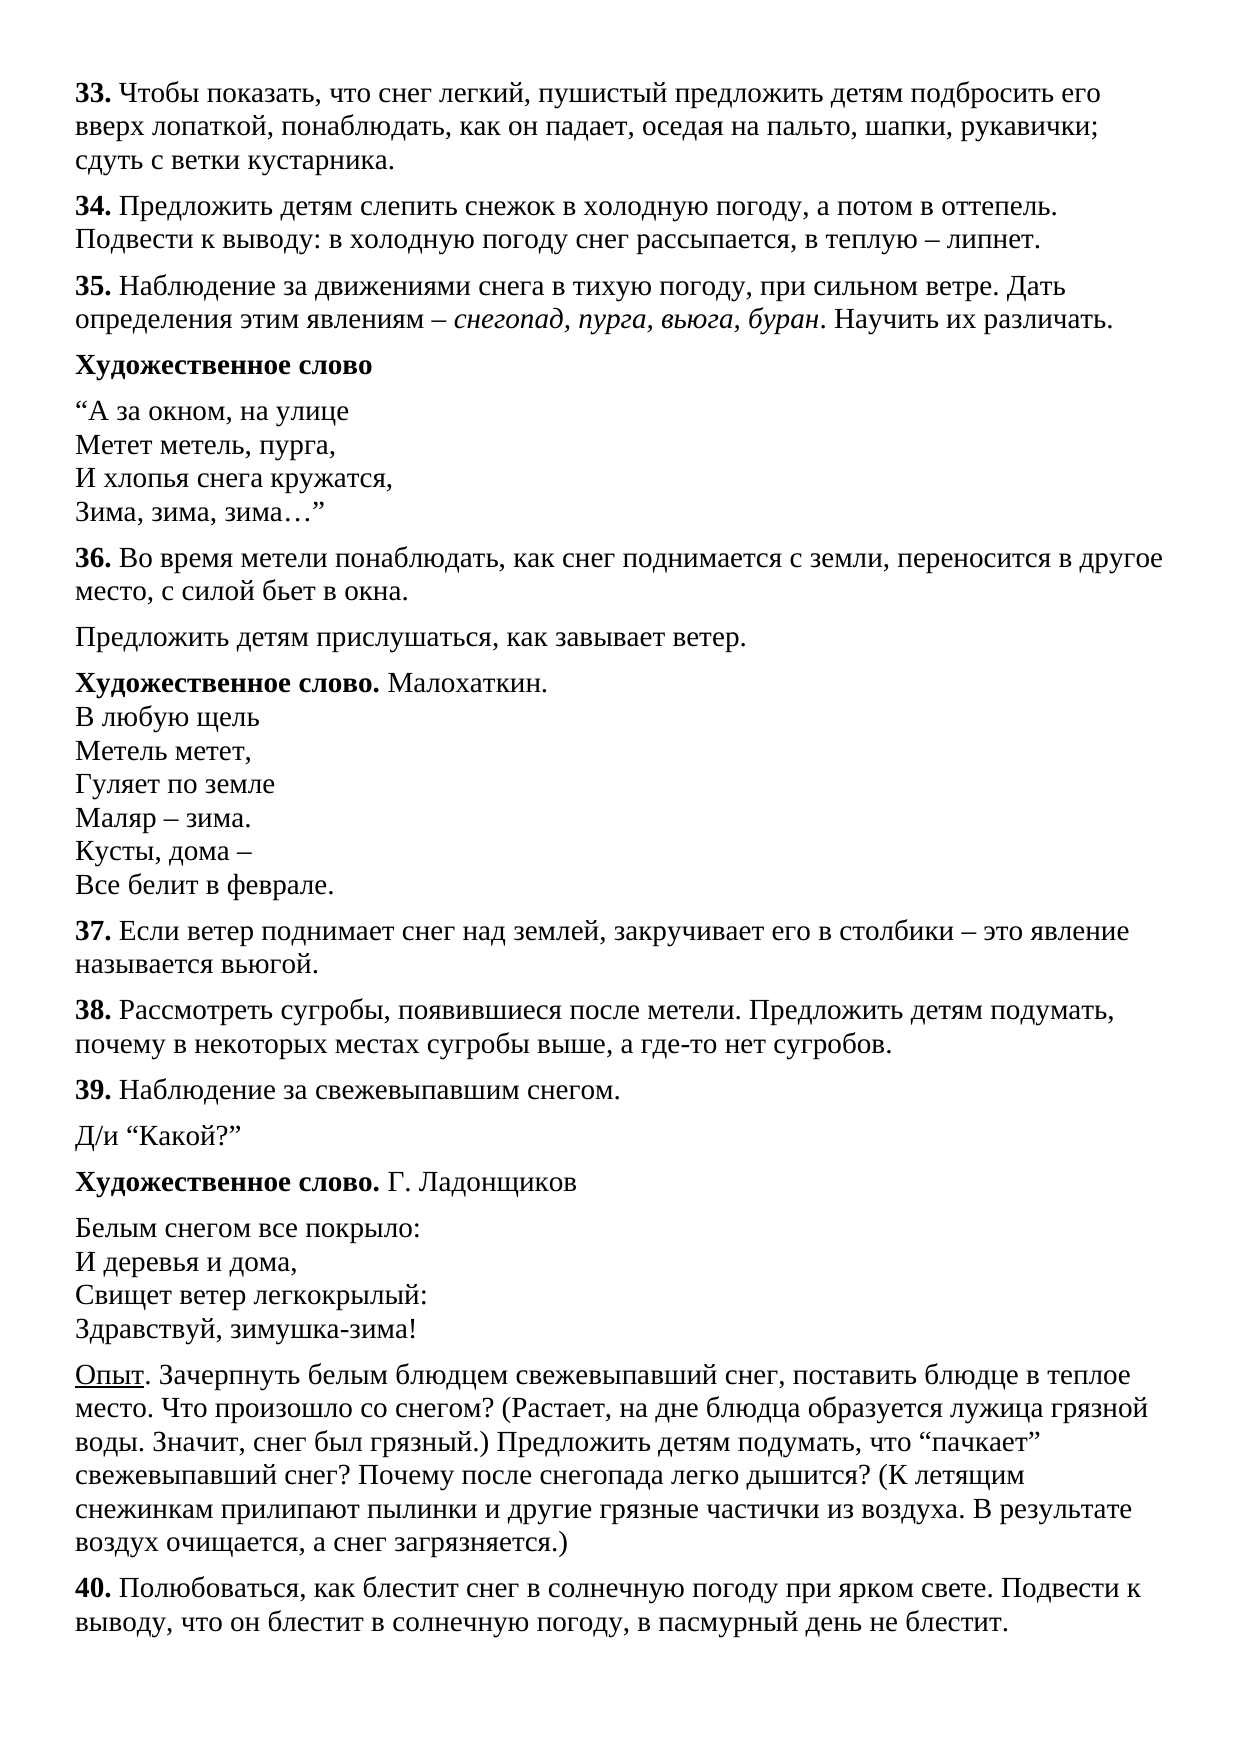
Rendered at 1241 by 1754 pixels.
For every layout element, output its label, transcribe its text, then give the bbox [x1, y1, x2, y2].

text Художественное слово [75, 347, 1165, 381]
text 36. Во время метели понаблюдать, как снег поднимается с земли, переносится в другое место, с силой бьет в окна. [75, 540, 1165, 607]
text 33. Чтобы показать, что снег легкий, пушистый предложить детям подбросить его вверх лопаткой, понаблюдать, как он падает, оседая на пальто, шапки, рукавички; сдуть с ветки кустарника. [75, 75, 1165, 176]
text 38. Рассмотреть сугробы, появившиеся после метели. Предложить детям подумать, почему в некоторых местах сугробы выше, а где-то нет сугробов. [75, 992, 1165, 1059]
text 39. Наблюдение за свежевыпавшим снегом. [75, 1072, 1165, 1106]
text Предложить детям прислушаться, как завывает ветер. [75, 619, 1165, 653]
text Опыт. Зачерпнуть белым блюдцем свежевыпавший снег, поставить блюдце в теплое место. Что произошло со снегом? (Растает, на дне блюдца образуется лужица грязной воды. Значит, снег был грязный.) Предложить детям подумать, что “пачкает” свежевыпавший снег? Почему после снегопада легко дышится? (К летящим снежинкам прилипают пылинки и другие грязные частички из воздуха. В результате воздух очищается, а снег загрязняется.) [75, 1357, 1165, 1558]
text Художественное слово. Малохаткин. В любую щель Метель метет, Гуляет по земле Маляр – зима. Кусты, дома – Все белит в феврале. [75, 666, 1165, 900]
text 35. Наблюдение за движениями снега в тихую погоду, при сильном ветре. Дать определения этим явлениям – снегопад, пурга, вьюга, буран. Научить их различать. [75, 268, 1165, 335]
text 37. Если ветер поднимает снег над землей, закручивает его в столбики – это явление называется вьюгой. [75, 913, 1165, 980]
text “А за окном, на улице Метет метель, пурга, И хлопья снега кружатся, Зима, зима, зима…” [75, 393, 1165, 527]
text 34. Предложить детям слепить снежок в холодную погоду, а потом в оттепель. Подвести к выводу: в холодную погоду снег рассыпается, в теплую – липнет. [75, 188, 1165, 255]
text Д/и “Какой?” [75, 1118, 1165, 1152]
text 40. Полюбоваться, как блестит снег в солнечную погоду при ярком свете. Подвести к выводу, что он блестит в солнечную погоду, в пасмурный день не блестит. [75, 1571, 1165, 1638]
text Художественное слово. Г. Ладонщиков [75, 1164, 1165, 1198]
text Белым снегом все покрыло: И деревья и дома, Свищет ветер легкокрылый: Здравствуй, зимушка-зима! [75, 1210, 1165, 1344]
